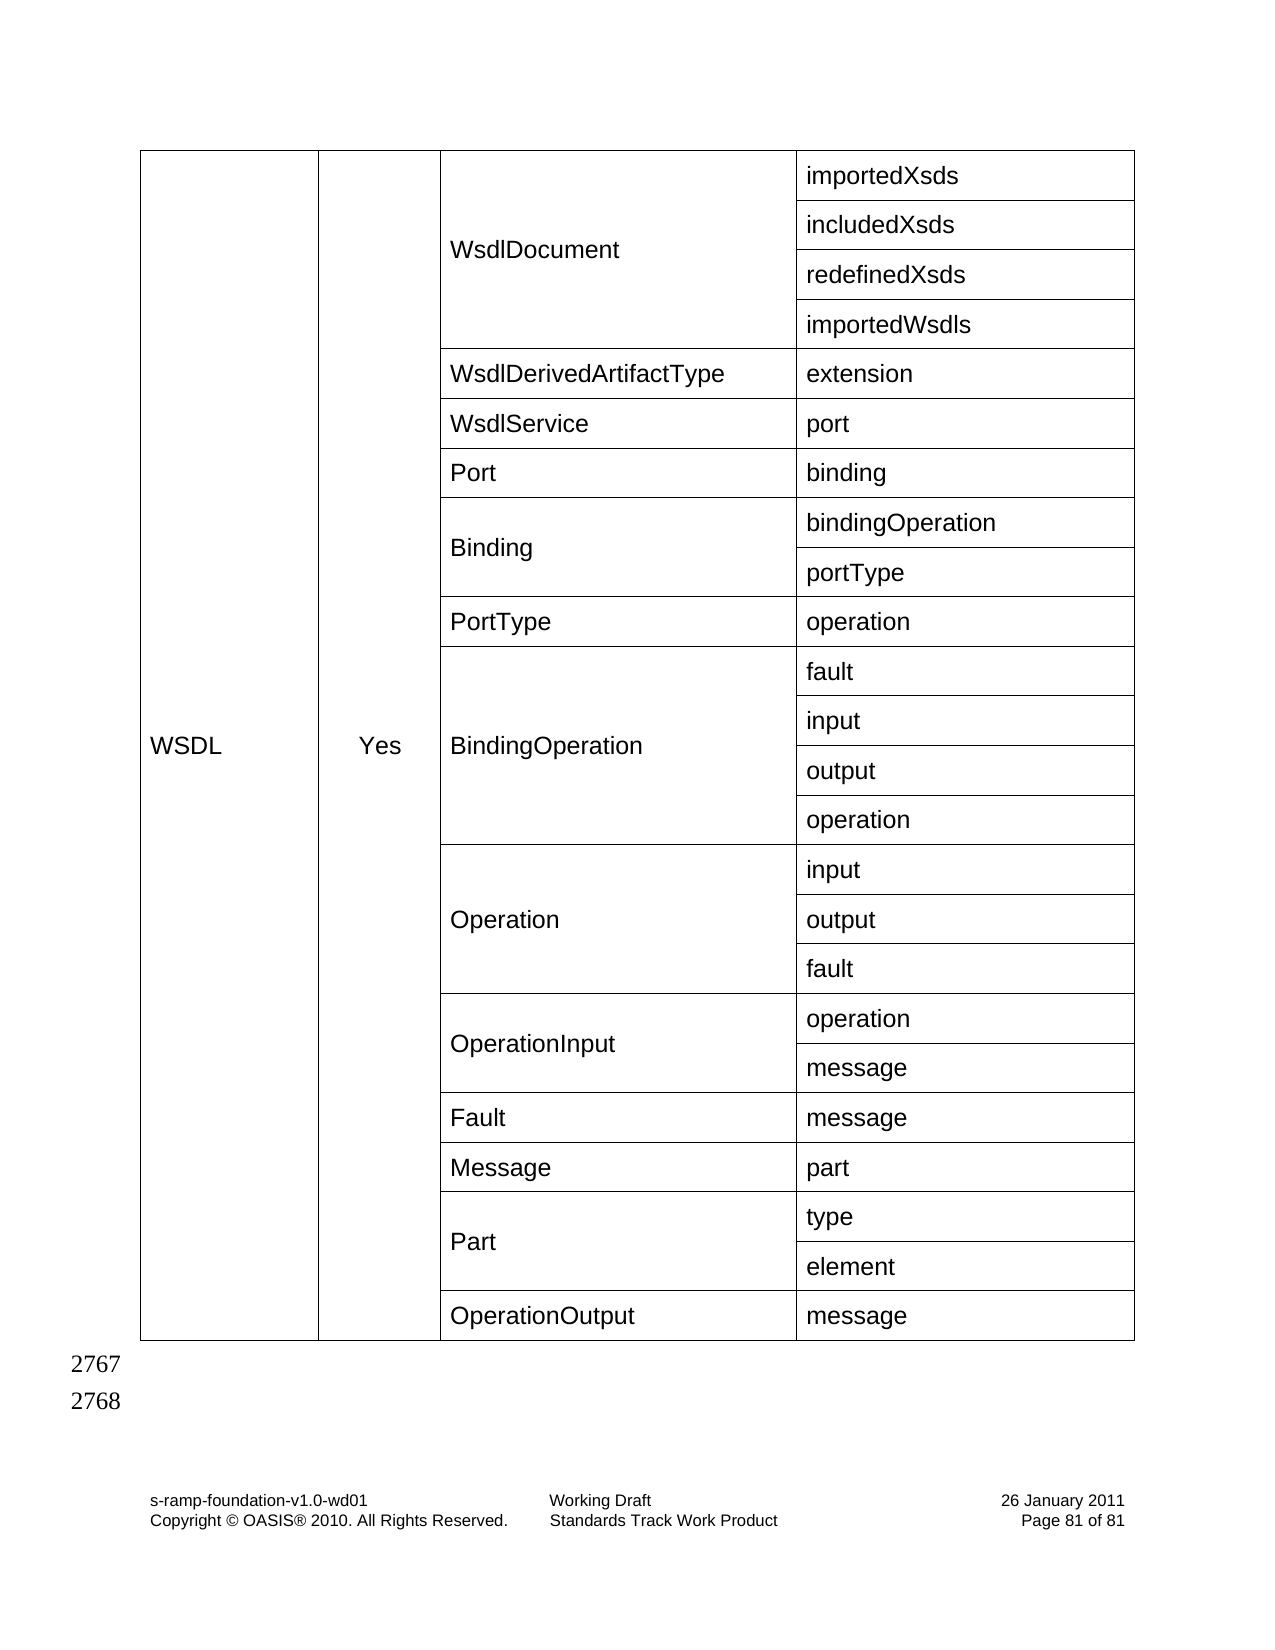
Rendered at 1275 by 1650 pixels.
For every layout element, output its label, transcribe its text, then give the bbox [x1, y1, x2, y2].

table_cell BindingOperation [441, 647, 796, 844]
table_cell part [797, 1143, 1134, 1191]
table_cell OperationInput [441, 994, 796, 1092]
table_cell operation [797, 994, 1134, 1042]
table_cell OperationOutput [441, 1291, 796, 1340]
table_cell Message [441, 1143, 796, 1191]
table_cell redefinedXsds [797, 250, 1134, 299]
table_cell binding [797, 449, 1134, 497]
table_cell message [797, 1291, 1134, 1340]
table_cell Binding [441, 498, 796, 596]
table_cell operation [797, 597, 1134, 646]
table_cell extension [797, 349, 1134, 398]
table_cell includedXsds [797, 201, 1134, 249]
table_cell importedWsdls [797, 300, 1134, 348]
table_cell WsdlDerivedArtifactType [441, 349, 796, 398]
table_cell message [797, 1093, 1134, 1142]
table_cell input [797, 696, 1134, 745]
table_cell Part [441, 1192, 796, 1290]
table_cell output [797, 895, 1134, 943]
table_cell port [797, 399, 1134, 447]
table_cell WsdlService [441, 399, 796, 447]
table_cell type [797, 1192, 1134, 1241]
table_cell importedXsds [797, 151, 1134, 199]
table_cell fault [797, 647, 1134, 695]
table_cell portType [797, 548, 1134, 596]
table_cell Yes [319, 151, 440, 1340]
table_cell Fault [441, 1093, 796, 1142]
table_cell element [797, 1242, 1134, 1290]
table_cell Operation [441, 845, 796, 993]
table_cell WSDL [141, 151, 318, 1340]
table_cell fault [797, 944, 1134, 993]
table_cell PortType [441, 597, 796, 646]
table_cell output [797, 746, 1134, 794]
table_cell operation [797, 796, 1134, 844]
table_cell Port [441, 449, 796, 497]
table_cell message [797, 1044, 1134, 1092]
table_cell input [797, 845, 1134, 894]
table_cell WsdlDocument [441, 151, 796, 348]
table_cell bindingOperation [797, 498, 1134, 547]
